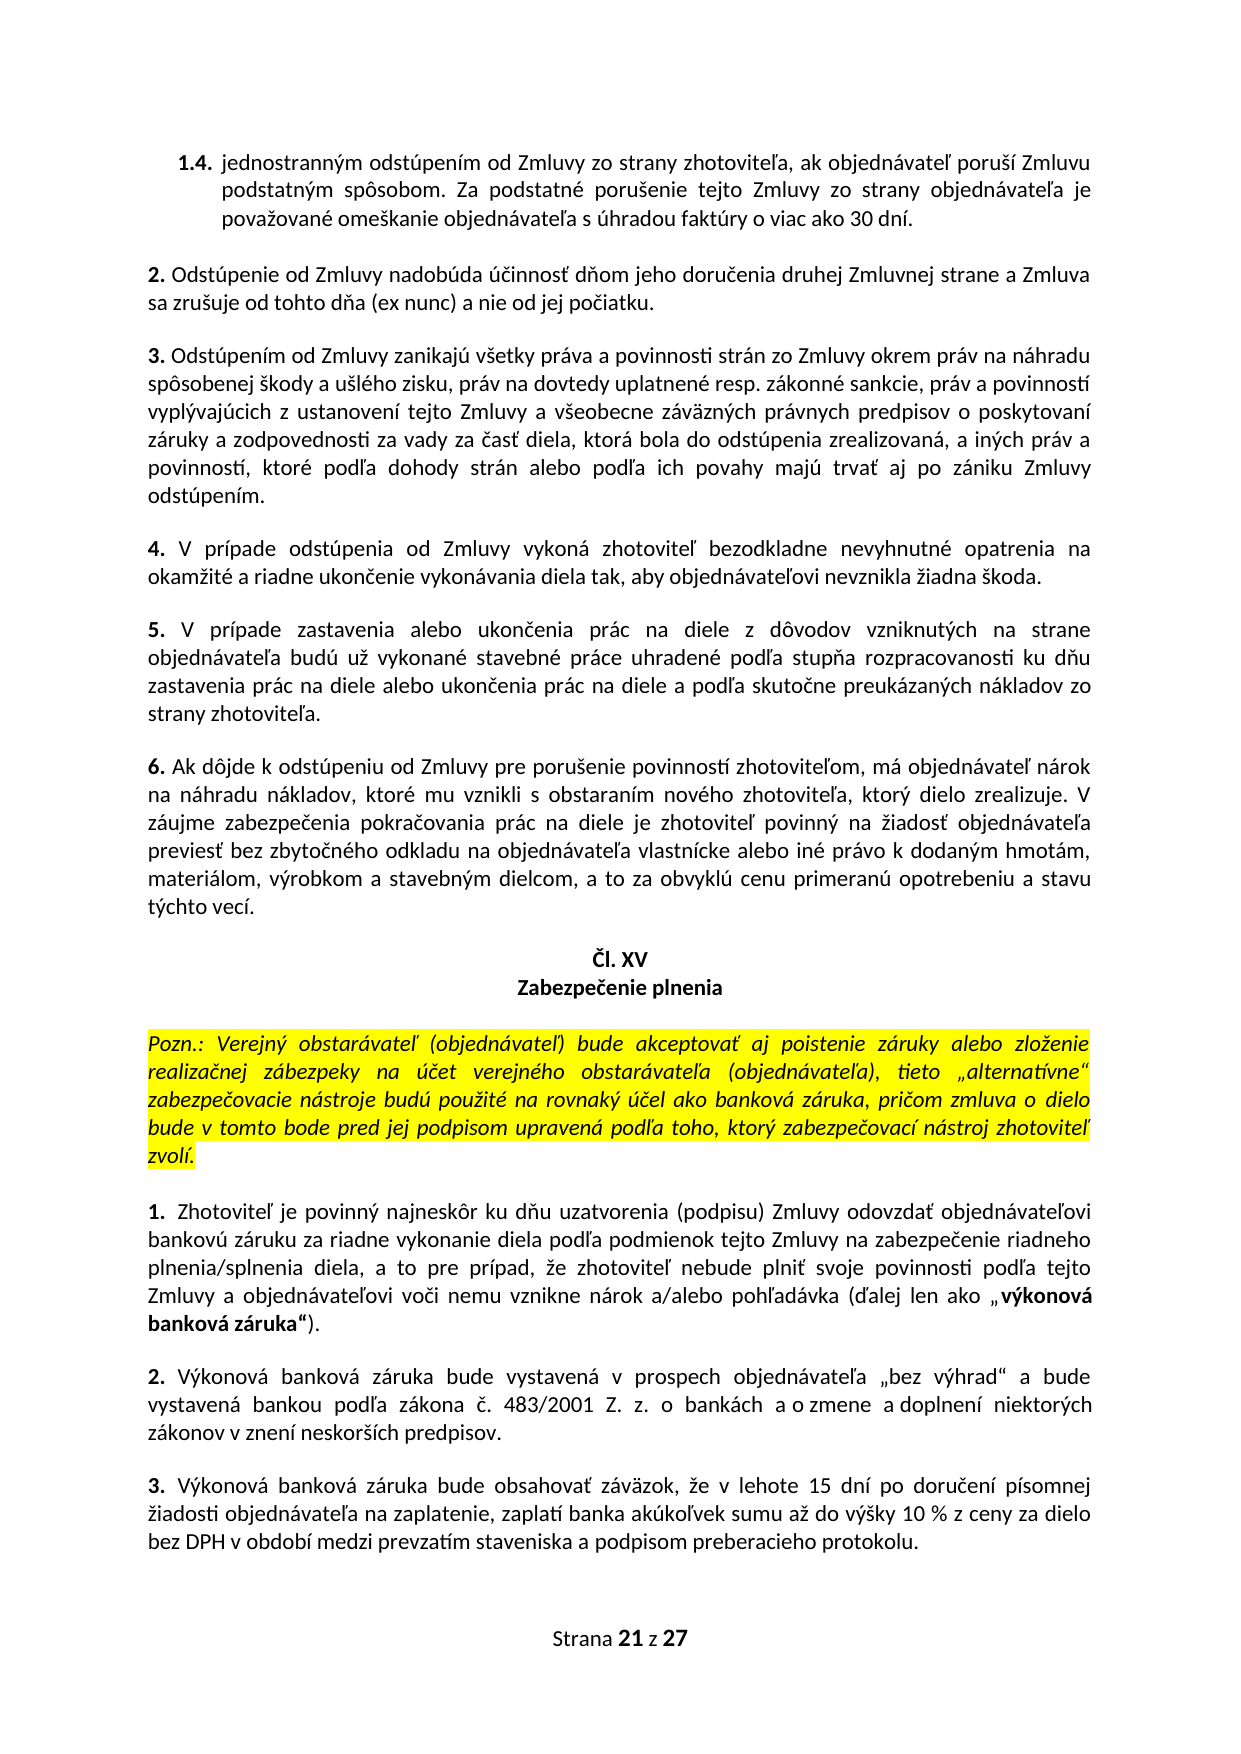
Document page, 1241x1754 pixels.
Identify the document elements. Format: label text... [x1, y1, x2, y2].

text Pozn.: Verejný obstarávateľ (objednávateľ) bude akceptovať aj poistenie záruky alebo zloženie realizačnej zábezpeky na účet verejného obstarávateľa (objednávateľa), tieto „alternatívne“ zabezpečovacie nástroje budú použité na rovnaký účel ako banková záruka, pričom zmluva o dielo bude v tomto bode pred jej podpisom upravená podľa toho, ktorý zabezpečovací nástroj zhotoviteľ zvolí. [195, 1029, 1093, 1169]
list 3. Odstúpením od Zmluvy zanikajú všetky práva a povinnosti strán zo Zmluvy okrem práv na náhradu spôsobenej škody a ušlého zisku, práv na dovtedy uplatnené resp. zákonné sankcie, práv a povinností vyplývajúcich z ustanovení tejto Zmluvy a všeobecne záväzných právnych predpisov o poskytovaní záruky a zodpovednosti za vady za časť diela, ktorá bola do odstúpenia zrealizovaná, a iných práv a povinností, ktoré podľa dohody strán alebo podľa ich povahy majú trvať aj po zániku Zmluvy odstúpením. [148, 341, 1093, 509]
text Zabezpečenie plnenia [148, 973, 1093, 1001]
text Čl. XV [148, 945, 1093, 973]
list 6. Ak dôjde k odstúpeniu od Zmluvy pre porušenie povinností zhotoviteľom, má objednávateľ nárok na náhradu nákladov, ktoré mu vznikli s obstaraním nového zhotoviteľa, ktorý dielo zrealizuje. V záujme zabezpečenia pokračovania prác na diele je zhotoviteľ povinný na žiadosť objednávateľa previesť bez zbytočného odkladu na objednávateľa vlastnícke alebo iné právo k dodaným hmotám, materiálom, výrobkom a stavebným dielcom, a to za obvyklú cenu primeranú opotrebeniu a stavu týchto vecí. [148, 752, 1093, 920]
list Zhotoviteľ je povinný najneskôr ku dňu uzatvorenia (podpisu) Zmluvy odovzdať objednávateľovi bankovú záruku za riadne vykonanie diela podľa podmienok tejto Zmluvy na zabezpečenie riadneho plnenia/splnenia diela, a to pre prípad, že zhotoviteľ nebude plniť svoje povinnosti podľa tejto Zmluvy a objednávateľovi voči nemu vznikne nárok a/alebo pohľadávka (ďalej len ako „výkonová banková záruka“). [148, 1197, 1093, 1337]
list 2. Odstúpenie od Zmluvy nadobúda účinnosť dňom jeho doručenia druhej Zmluvnej strane a Zmluva sa zrušuje od tohto dňa (ex nunc) a nie od jej počiatku. [148, 260, 1093, 316]
list 4. V prípade odstúpenia od Zmluvy vykoná zhotoviteľ bezodkladne nevyhnutné opatrenia na okamžité a riadne ukončenie vykonávania diela tak, aby objednávateľovi nevznikla žiadna škoda. [148, 534, 1093, 590]
list Výkonová banková záruka bude obsahovať záväzok, že v lehote 15 dní po doručení písomnej žiadosti objednávateľa na zaplatenie, zaplatí banka akúkoľvek sumu až do výšky 10 % z ceny za dielo bez DPH v období medzi prevzatím staveniska a podpisom preberacieho protokolu. [148, 1471, 1093, 1556]
list Výkonová banková záruka bude vystavená v prospech objednávateľa „bez výhrad“ a bude vystavená bankou podľa zákona č. 483/2001 Z. z. o bankách a o zmene a doplnení niektorých zákonov v znení neskorších predpisov. [148, 1362, 1093, 1446]
list 5. V prípade zastavenia alebo ukončenia prác na diele z dôvodov vzniknutých na strane objednávateľa budú už vykonané stavebné práce uhradené podľa stupňa rozpracovanosti ku dňu zastavenia prác na diele alebo ukončenia prác na diele a podľa skutočne preukázaných nákladov zo strany zhotoviteľa. [148, 615, 1093, 727]
list jednostranným odstúpením od Zmluvy zo strany zhotoviteľa, ak objednávateľ poruší Zmluvu podstatným spôsobom. Za podstatné porušenie tejto Zmluvy zo strany objednávateľa je považované omeškanie objednávateľa s úhradou faktúry o viac ako 30 dní. [177, 148, 1093, 232]
